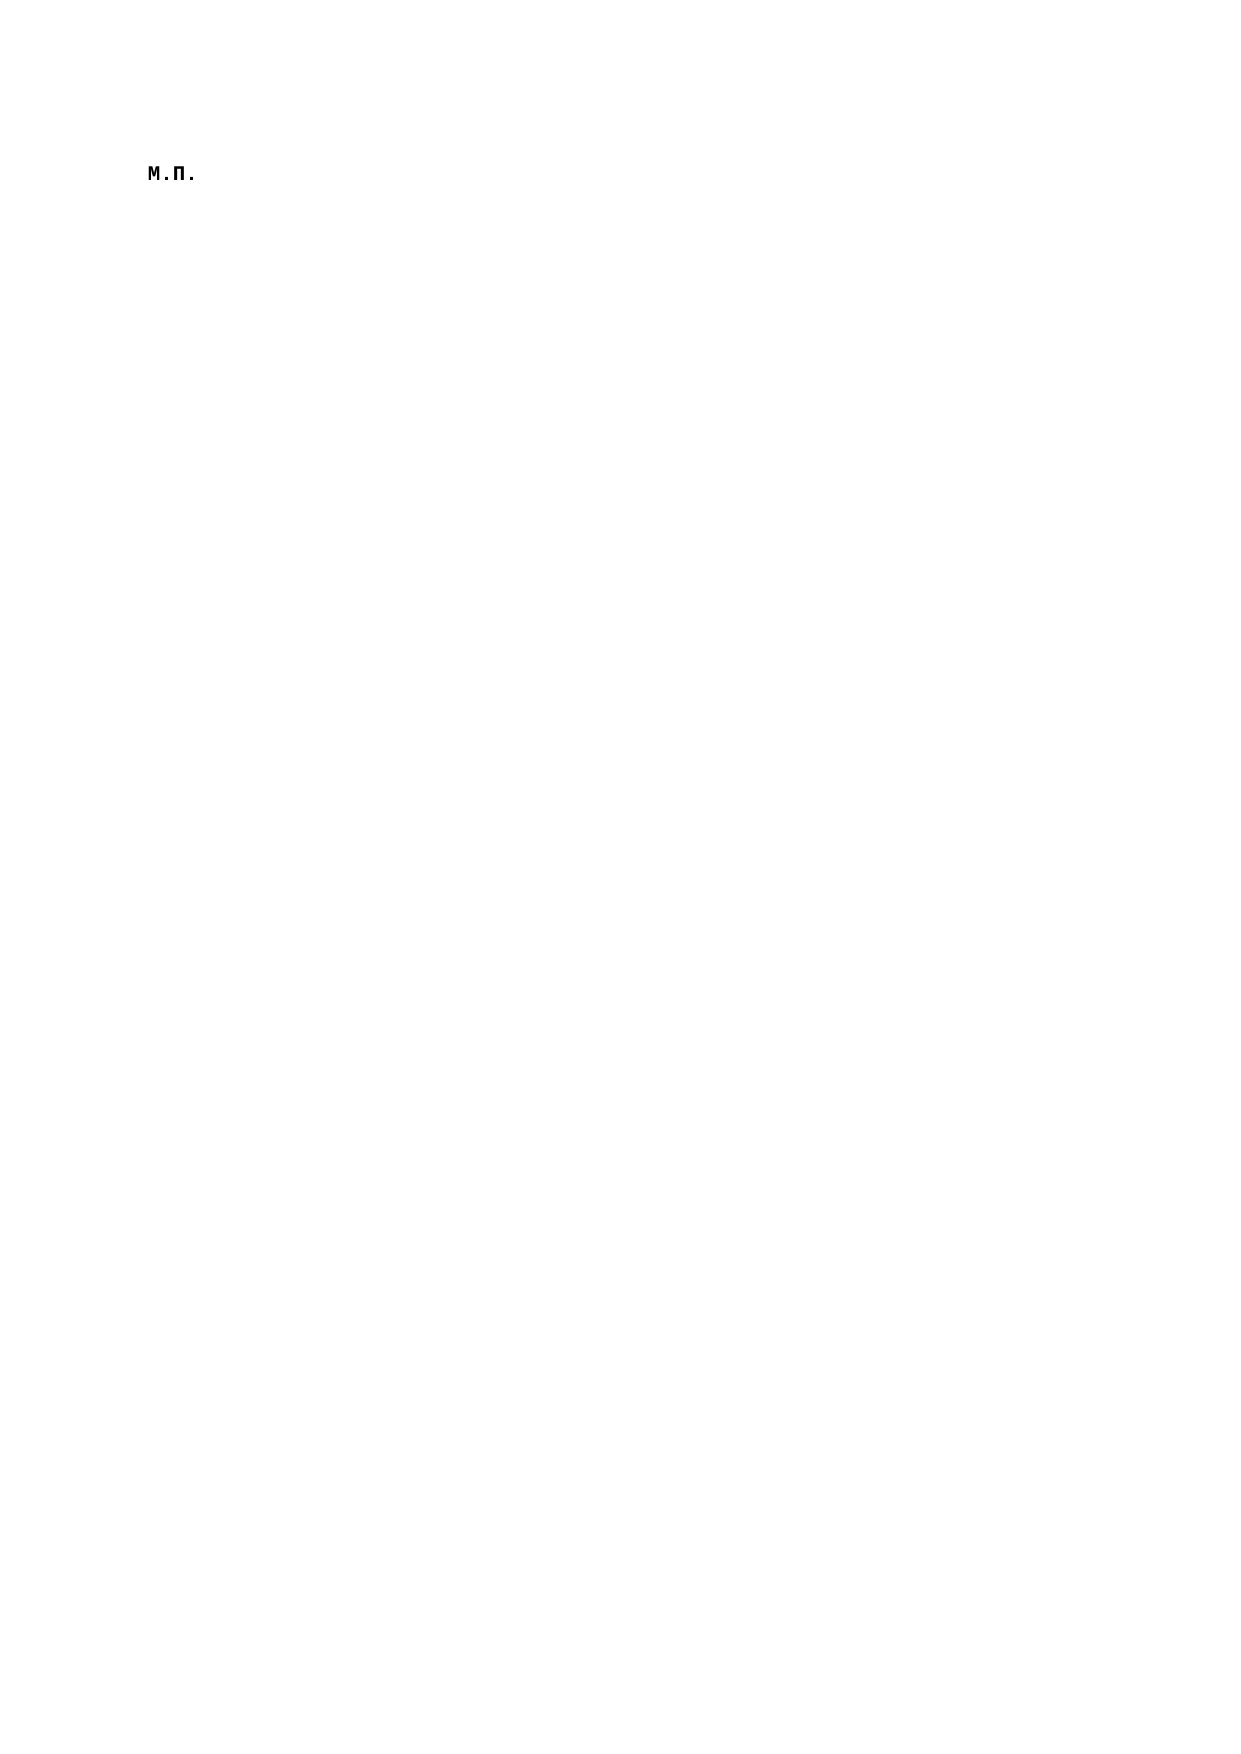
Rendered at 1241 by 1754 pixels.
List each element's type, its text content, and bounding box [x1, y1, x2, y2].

text М.П. [148, 163, 1152, 186]
